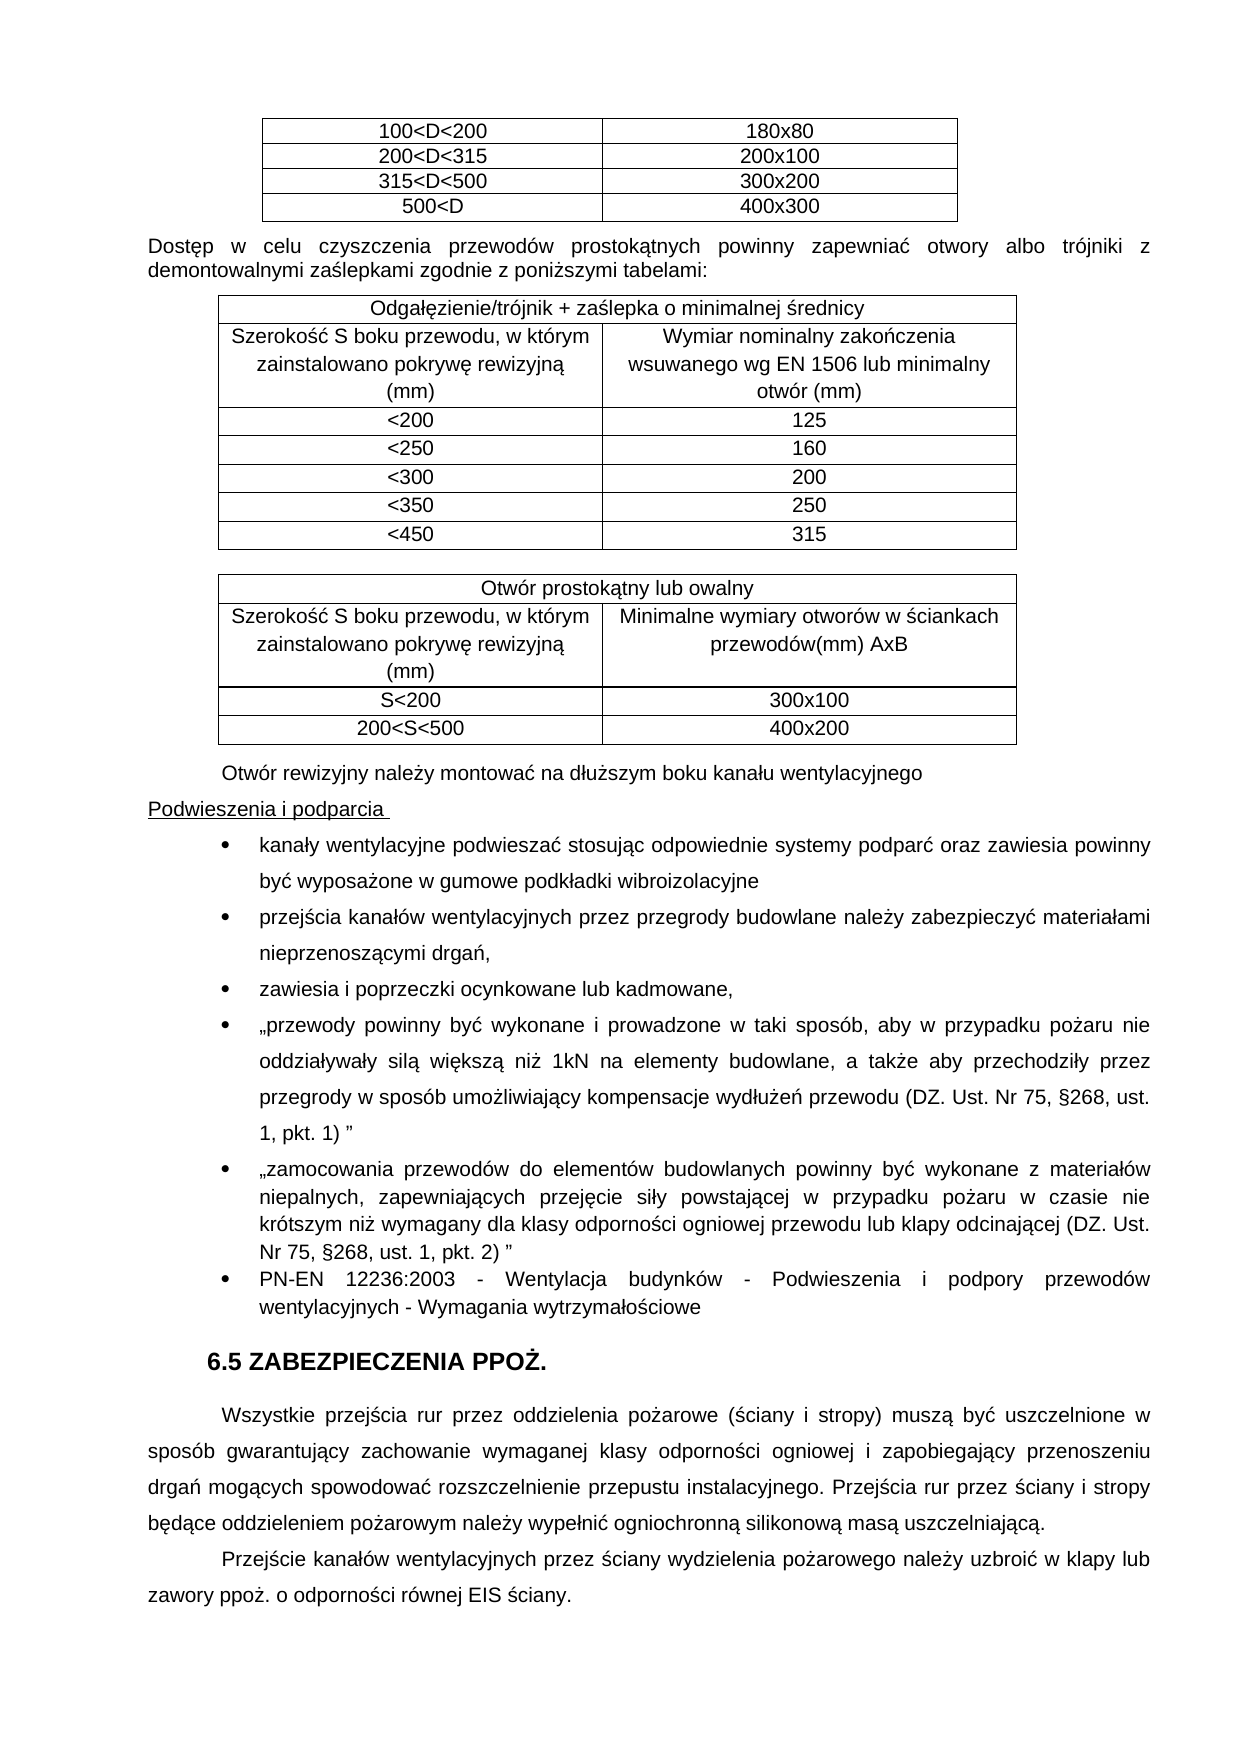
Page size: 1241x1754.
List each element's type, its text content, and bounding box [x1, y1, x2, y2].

table_header Odgałęzienie/trójnik + zaślepka o minimalnej średnicy [219, 296, 1016, 323]
table_cell Wymiar nominalny zakończenia wsuwanego wg EN 1506 lub minimalny otwór (mm) [603, 324, 1016, 407]
list przejścia kanałów wentylacyjnych przez przegrody budowlane należy zabezpieczyć materiałami nieprzenoszącymi drgań, [222, 905, 1152, 965]
list „zamocowania przewodów do elementów budowlanych powinny być wykonane z materiałów niepalnych, zapewniających przejęcie siły powstającej w przypadku pożaru w czasie nie krótszym niż wymagany dla klasy odporności ogniowej przewodu lub klapy odcinającej (DZ. Ust. Nr 75, §268, ust. 1, pkt. 2) ” [222, 1157, 1152, 1263]
text Dostęp w celu czyszczenia przewodów prostokątnych powinny zapewniać otwory albo trójniki z demontowalnymi zaślepkami zgodnie z poniższymi tabelami: [148, 234, 1152, 282]
table_cell 200x100 [603, 144, 957, 168]
table_cell 315<D<500 [263, 169, 602, 193]
text Podwieszenia i podparcia [148, 797, 1152, 821]
table_cell 500<D [263, 194, 602, 221]
table_cell <450 [219, 522, 602, 549]
table_cell Minimalne wymiary otworów w ściankach przewodów(mm) AxB [603, 604, 1016, 686]
table_cell 160 [603, 436, 1016, 464]
table_cell Szerokość S boku przewodu, w którym zainstalowano pokrywę rewizyjną (mm) [219, 604, 602, 686]
text Otwór rewizyjny należy montować na dłuższym boku kanału wentylacyjnego [148, 761, 1152, 785]
table_cell 250 [603, 493, 1016, 521]
table_cell 200<S<500 [219, 716, 602, 743]
table_cell 180x80 [603, 119, 957, 143]
text Wszystkie przejścia rur przez oddzielenia pożarowe (ściany i stropy) muszą być uszczelnione w sposób gwarantujący zachowanie wymaganej klasy odporności ogniowej i zapobiegający przenoszeniu drgań mogących spowodować rozszczelnienie przepustu instalacyjnego. Przejścia rur przez ściany i stropy będące oddzieleniem pożarowym należy wypełnić ogniochronną silikonową masą uszczelniającą. [148, 1403, 1152, 1534]
subtitle ZABEZPIECZENIA PPOŻ. [207, 1347, 1152, 1376]
list „przewody powinny być wykonane i prowadzone w taki sposób, aby w przypadku pożaru nie oddziaływały silą większą niż 1kN na elementy budowlane, a także aby przechodziły przez przegrody w sposób umożliwiający kompensacje wydłużeń przewodu (DZ. Ust. Nr 75, §268, ust. 1, pkt. 1) ” [222, 1013, 1152, 1145]
table_cell 100<D<200 [263, 119, 602, 143]
table_cell 200 [603, 465, 1016, 492]
table_cell 300x200 [603, 169, 957, 193]
list zawiesia i poprzeczki ocynkowane lub kadmowane, [222, 977, 1152, 1001]
table_cell 400x200 [603, 716, 1016, 743]
table_cell <250 [219, 436, 602, 464]
table_cell Szerokość S boku przewodu, w którym zainstalowano pokrywę rewizyjną (mm) [219, 324, 602, 407]
list PN-EN 12236:2003 - Wentylacja budynków - Podwieszenia i podpory przewodów wentylacyjnych - Wymagania wytrzymałościowe [222, 1267, 1152, 1318]
table_cell 200<D<315 [263, 144, 602, 168]
table_cell <300 [219, 465, 602, 492]
table_cell 315 [603, 522, 1016, 549]
table_cell 400x300 [603, 194, 957, 221]
text Przejście kanałów wentylacyjnych przez ściany wydzielenia pożarowego należy uzbroić w klapy lub zawory ppoż. o odporności równej EIS ściany. [148, 1546, 1152, 1606]
table_cell 300x100 [603, 688, 1016, 715]
table_cell S<200 [219, 688, 602, 715]
table_cell 125 [603, 408, 1016, 435]
table_header Otwór prostokątny lub owalny [219, 575, 1016, 603]
list kanały wentylacyjne podwieszać stosując odpowiednie systemy podparć oraz zawiesia powinny być wyposażone w gumowe podkładki wibroizolacyjne [222, 833, 1152, 893]
table_cell <200 [219, 408, 602, 435]
table_cell <350 [219, 493, 602, 521]
